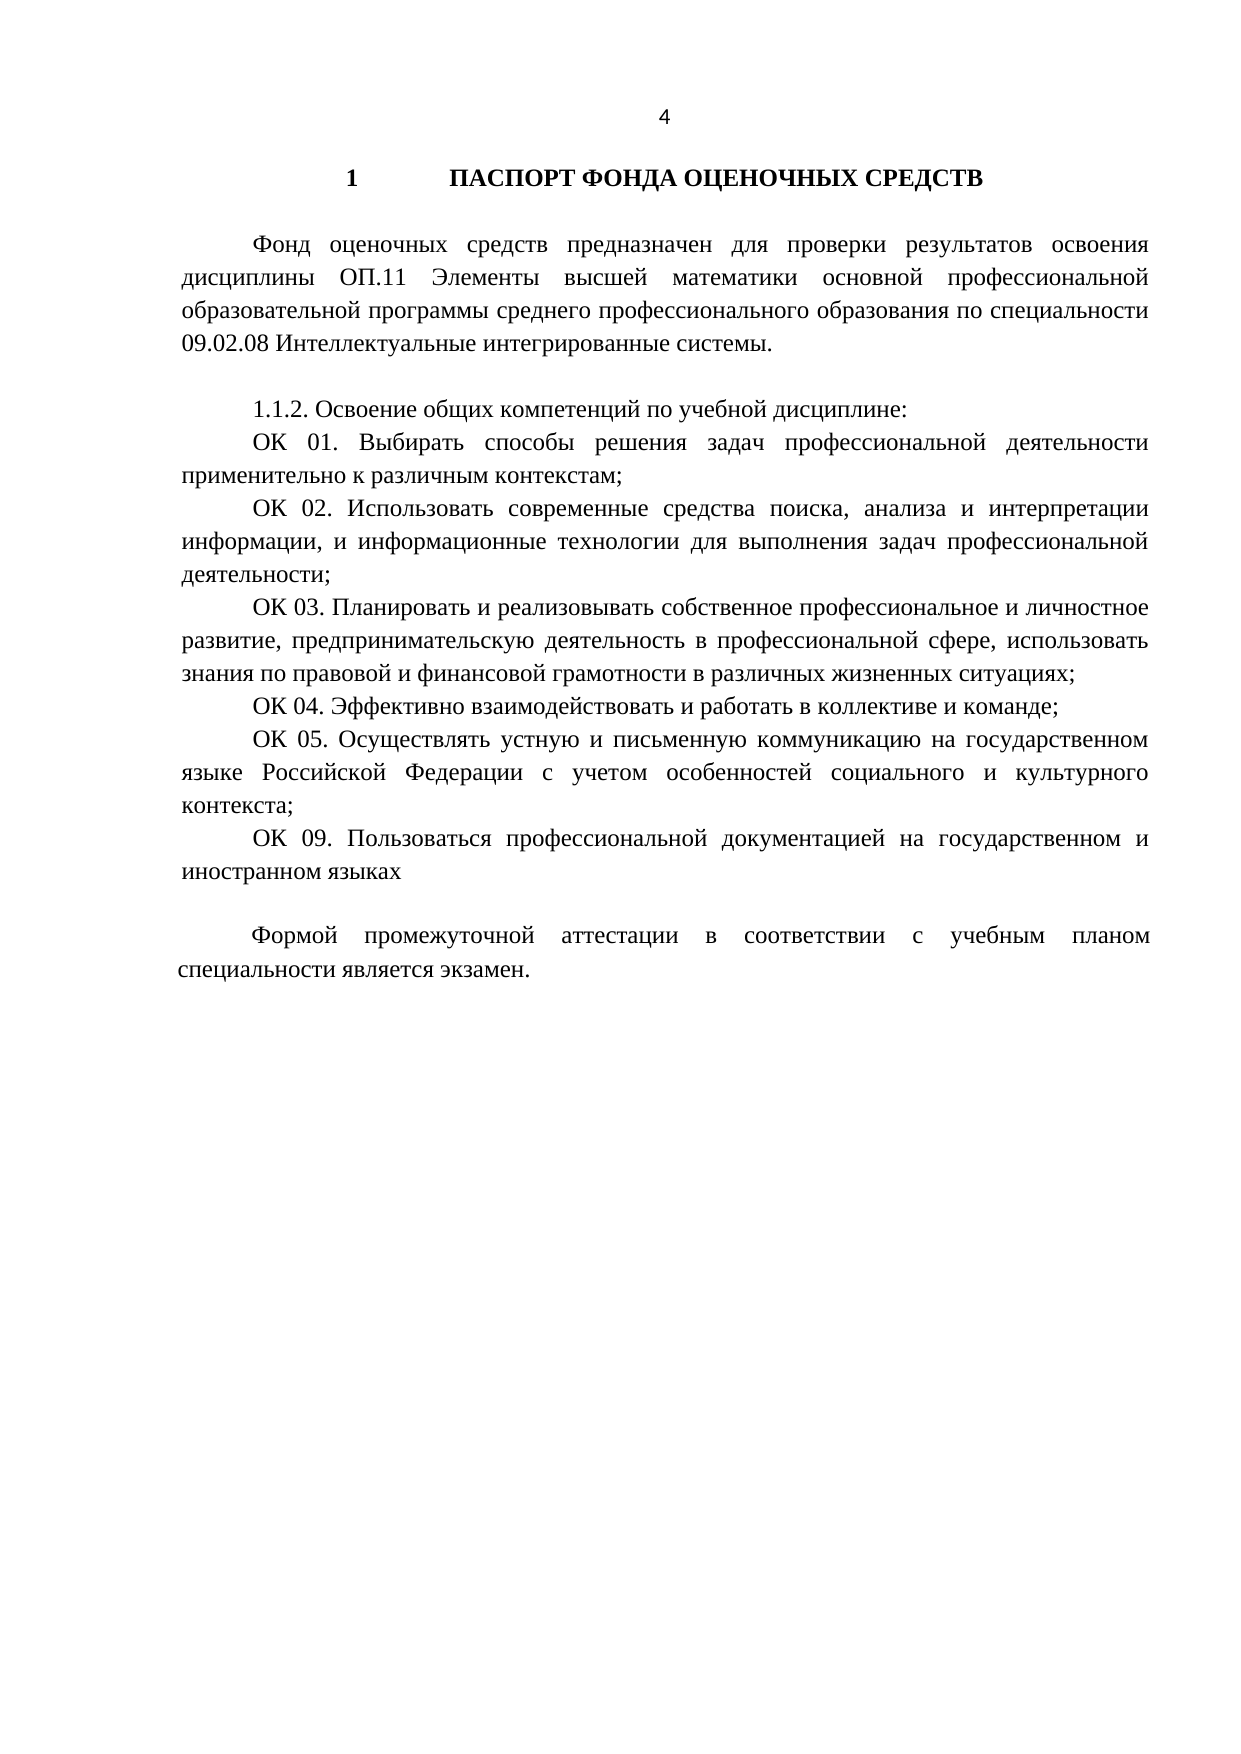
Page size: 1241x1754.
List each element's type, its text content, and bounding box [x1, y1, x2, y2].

text Фонд оценочных средств предназначен для проверки результатов освоения дисциплины ОП.11 Элементы высшей математики основной профессиональной образовательной программы среднего профессионального образования по специальности 09.02.08 Интеллектуальные интегрированные системы. [181, 229, 1149, 357]
text 1.1.2. Освоение общих компетенций по учебной дисциплине: [181, 394, 1149, 423]
text ОК 09. Пользоваться профессиональной документацией на государственном и иностранном языках [181, 823, 1149, 885]
text ОК 05. Осуществлять устную и письменную коммуникацию на государственном языке Российской Федерации с учетом особенностей социального и культурного контекста; [181, 724, 1149, 819]
text ОК 04. Эффективно взаимодействовать и работать в коллективе и команде; [181, 691, 1149, 720]
text ОК 03. Планировать и реализовывать собственное профессиональное и личностное развитие, предпринимательскую деятельность в профессиональной сфере, использовать знания по правовой и финансовой грамотности в различных жизненных ситуациях; [181, 592, 1149, 687]
text ОК 01. Выбирать способы решения задач профессиональной деятельности применительно к различным контекстам; [181, 427, 1149, 489]
list ПАСПОРТ ФОНДА ОЦЕНОЧНЫХ СРЕДСТВ [177, 163, 1152, 192]
text Формой промежуточной аттестации в соответствии с учебным планом специальности является экзамен. [177, 921, 1152, 982]
text ОК 02. Использовать современные средства поиска, анализа и интерпретации информации, и информационные технологии для выполнения задач профессиональной деятельности; [181, 493, 1149, 588]
